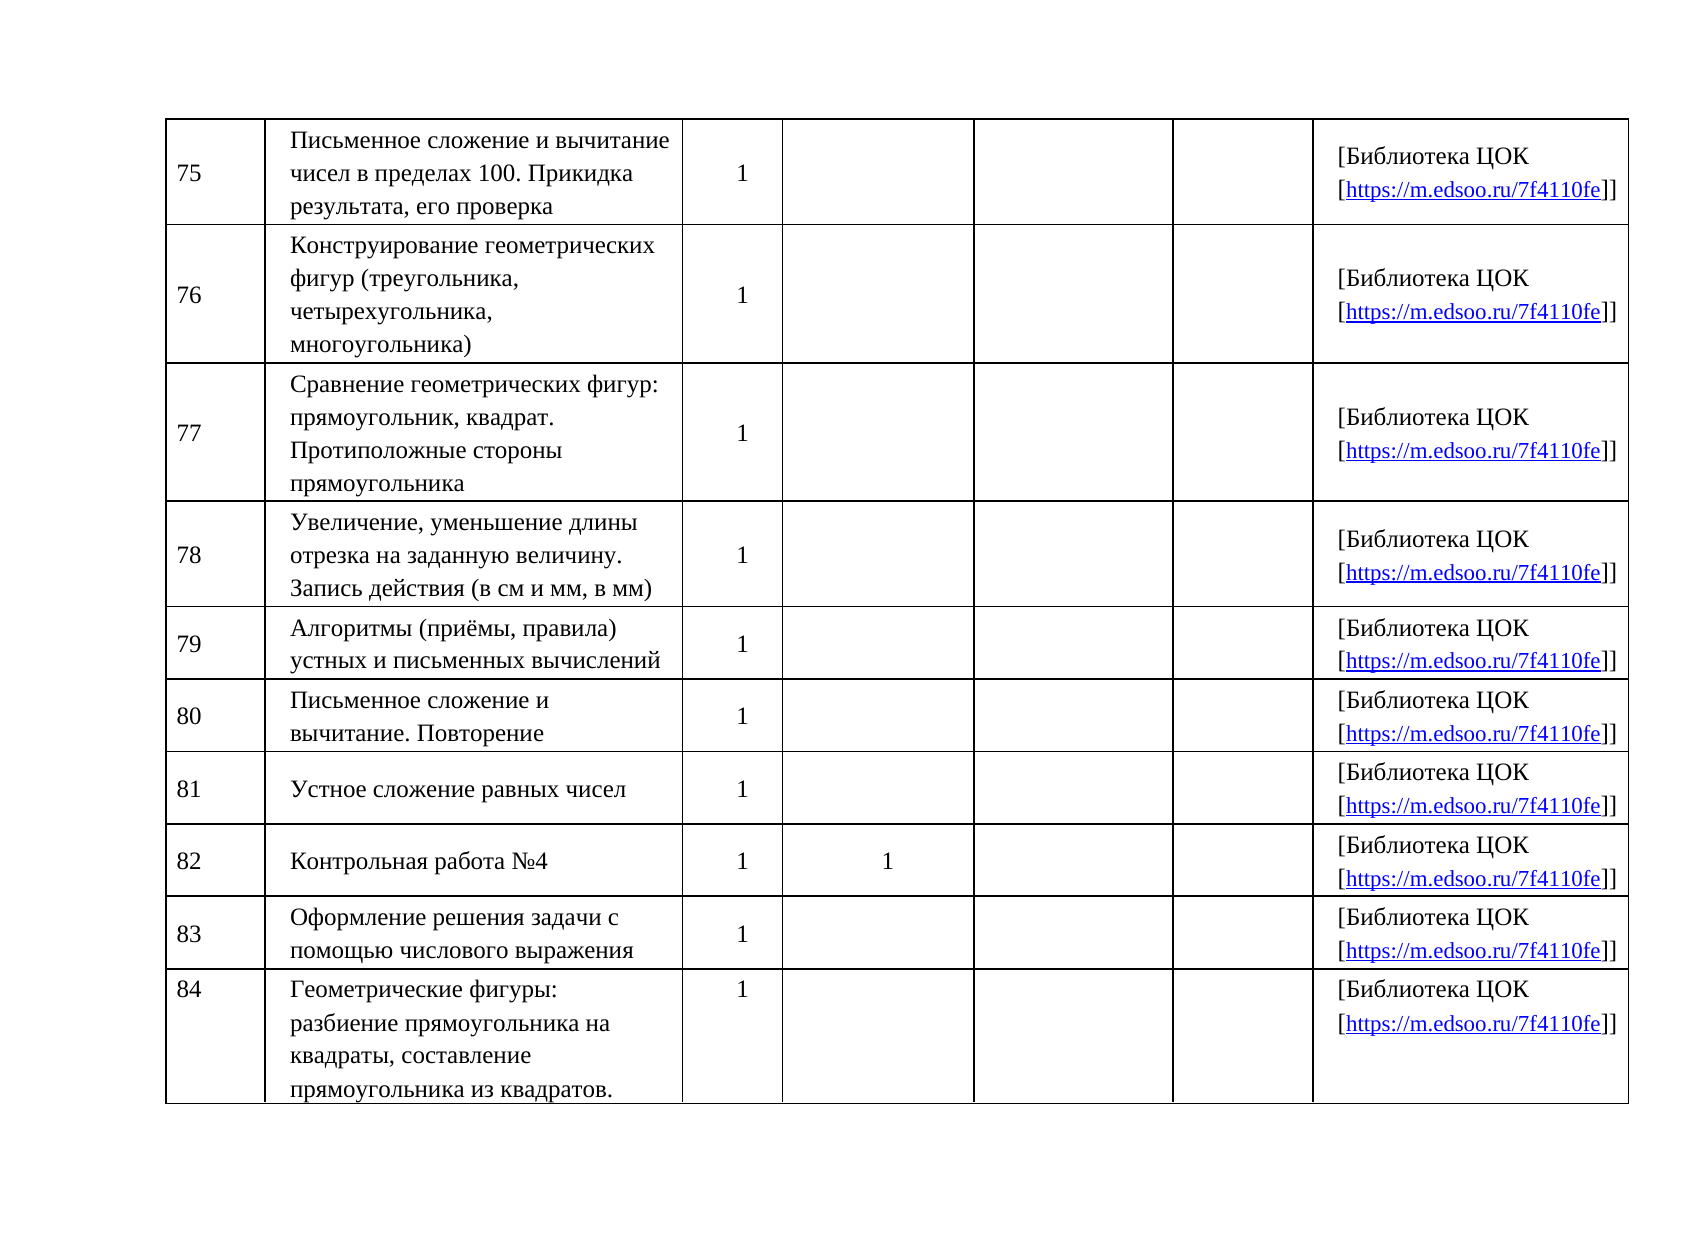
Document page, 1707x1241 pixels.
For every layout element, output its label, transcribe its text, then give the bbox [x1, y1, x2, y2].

table_cell 80 [167, 680, 264, 751]
table_cell Оформление решения задачи с помощью числового выражения [266, 897, 682, 968]
table_cell [783, 607, 973, 678]
table_cell [783, 897, 973, 968]
table_cell 81 [167, 752, 264, 823]
table_cell 1 [683, 752, 782, 823]
table_cell [975, 897, 1172, 968]
table_cell [Библиотека ЦОК [https://m.edsoo.ru/7f4110fe]] [1314, 502, 1628, 606]
table_cell [1174, 502, 1312, 606]
table_cell [1174, 364, 1312, 500]
table_cell 1 [683, 225, 782, 362]
table_cell [975, 970, 1172, 1102]
table_cell [1174, 825, 1312, 895]
table_cell [1174, 897, 1312, 968]
table_cell [1174, 225, 1312, 362]
table_cell 82 [167, 825, 264, 895]
table_cell [975, 502, 1172, 606]
table_cell 84 [167, 970, 264, 1102]
table_cell 76 [167, 225, 264, 362]
table_cell 1 [683, 364, 782, 500]
table_cell [975, 120, 1172, 223]
table_cell 78 [167, 502, 264, 606]
table_cell [Библиотека ЦОК [https://m.edsoo.ru/7f4110fe]] [1314, 607, 1628, 678]
table_cell Конструирование геометрических фигур (треугольника, четырехугольника, многоугольника) [266, 225, 682, 362]
table_cell 1 [683, 970, 782, 1102]
table_cell [1174, 752, 1312, 823]
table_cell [1314, 970, 1628, 1102]
table_cell 77 [167, 364, 264, 500]
table_cell Сравнение геометрических фигур: прямоугольник, квадрат. Протиположные стороны прямоугольника [266, 364, 682, 500]
table_cell [975, 752, 1172, 823]
table_cell [Библиотека ЦОК [https://m.edsoo.ru/7f4110fe]] [1314, 897, 1628, 968]
table_cell [783, 502, 973, 606]
table_cell 83 [167, 897, 264, 968]
table_cell [783, 970, 973, 1102]
table_cell 1 [683, 607, 782, 678]
table_cell 1 [783, 825, 973, 895]
table_cell 1 [683, 680, 782, 751]
table_cell [Библиотека ЦОК [https://m.edsoo.ru/7f4110fe]] [1314, 364, 1628, 500]
table_cell Увеличение, уменьшение длины отрезка на заданную величину. Запись действия (в см и мм, в мм) [266, 502, 682, 606]
table_cell Контрольная работа №4 [266, 825, 682, 895]
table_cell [1314, 120, 1628, 223]
table_cell [1174, 120, 1312, 223]
table_cell [975, 607, 1172, 678]
table_cell [Библиотека ЦОК [https://m.edsoo.ru/7f4110fe]] [1314, 752, 1628, 823]
table_cell [783, 752, 973, 823]
table_cell [975, 825, 1172, 895]
table_cell Письменное сложение и вычитание. Повторение [266, 680, 682, 751]
table_cell [783, 680, 973, 751]
table_cell [783, 364, 973, 500]
table_cell [1174, 607, 1312, 678]
table_cell 1 [683, 897, 782, 968]
table_cell 1 [683, 825, 782, 895]
table_cell 1 [683, 120, 782, 223]
table_cell 1 [683, 502, 782, 606]
table_cell [975, 680, 1172, 751]
table_cell [Библиотека ЦОК [https://m.edsoo.ru/7f4110fe]] [1314, 825, 1628, 895]
table_cell Письменное сложение и вычитание чисел в пределах 100. Прикидка результата, его проверка [266, 120, 682, 223]
table_cell 79 [167, 607, 264, 678]
table_cell [783, 225, 973, 362]
table_cell [1174, 970, 1312, 1102]
table_cell Устное сложение равных чисел [266, 752, 682, 823]
table_cell [Библиотека ЦОК [https://m.edsoo.ru/7f4110fe]] [1314, 680, 1628, 751]
table_cell [783, 120, 973, 223]
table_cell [1314, 225, 1628, 362]
table_cell 75 [167, 120, 264, 223]
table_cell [266, 970, 682, 1102]
table_cell Алгоритмы (приёмы, правила) устных и письменных вычислений [266, 607, 682, 678]
table_cell [975, 225, 1172, 362]
table_cell [1174, 680, 1312, 751]
table_cell [975, 364, 1172, 500]
